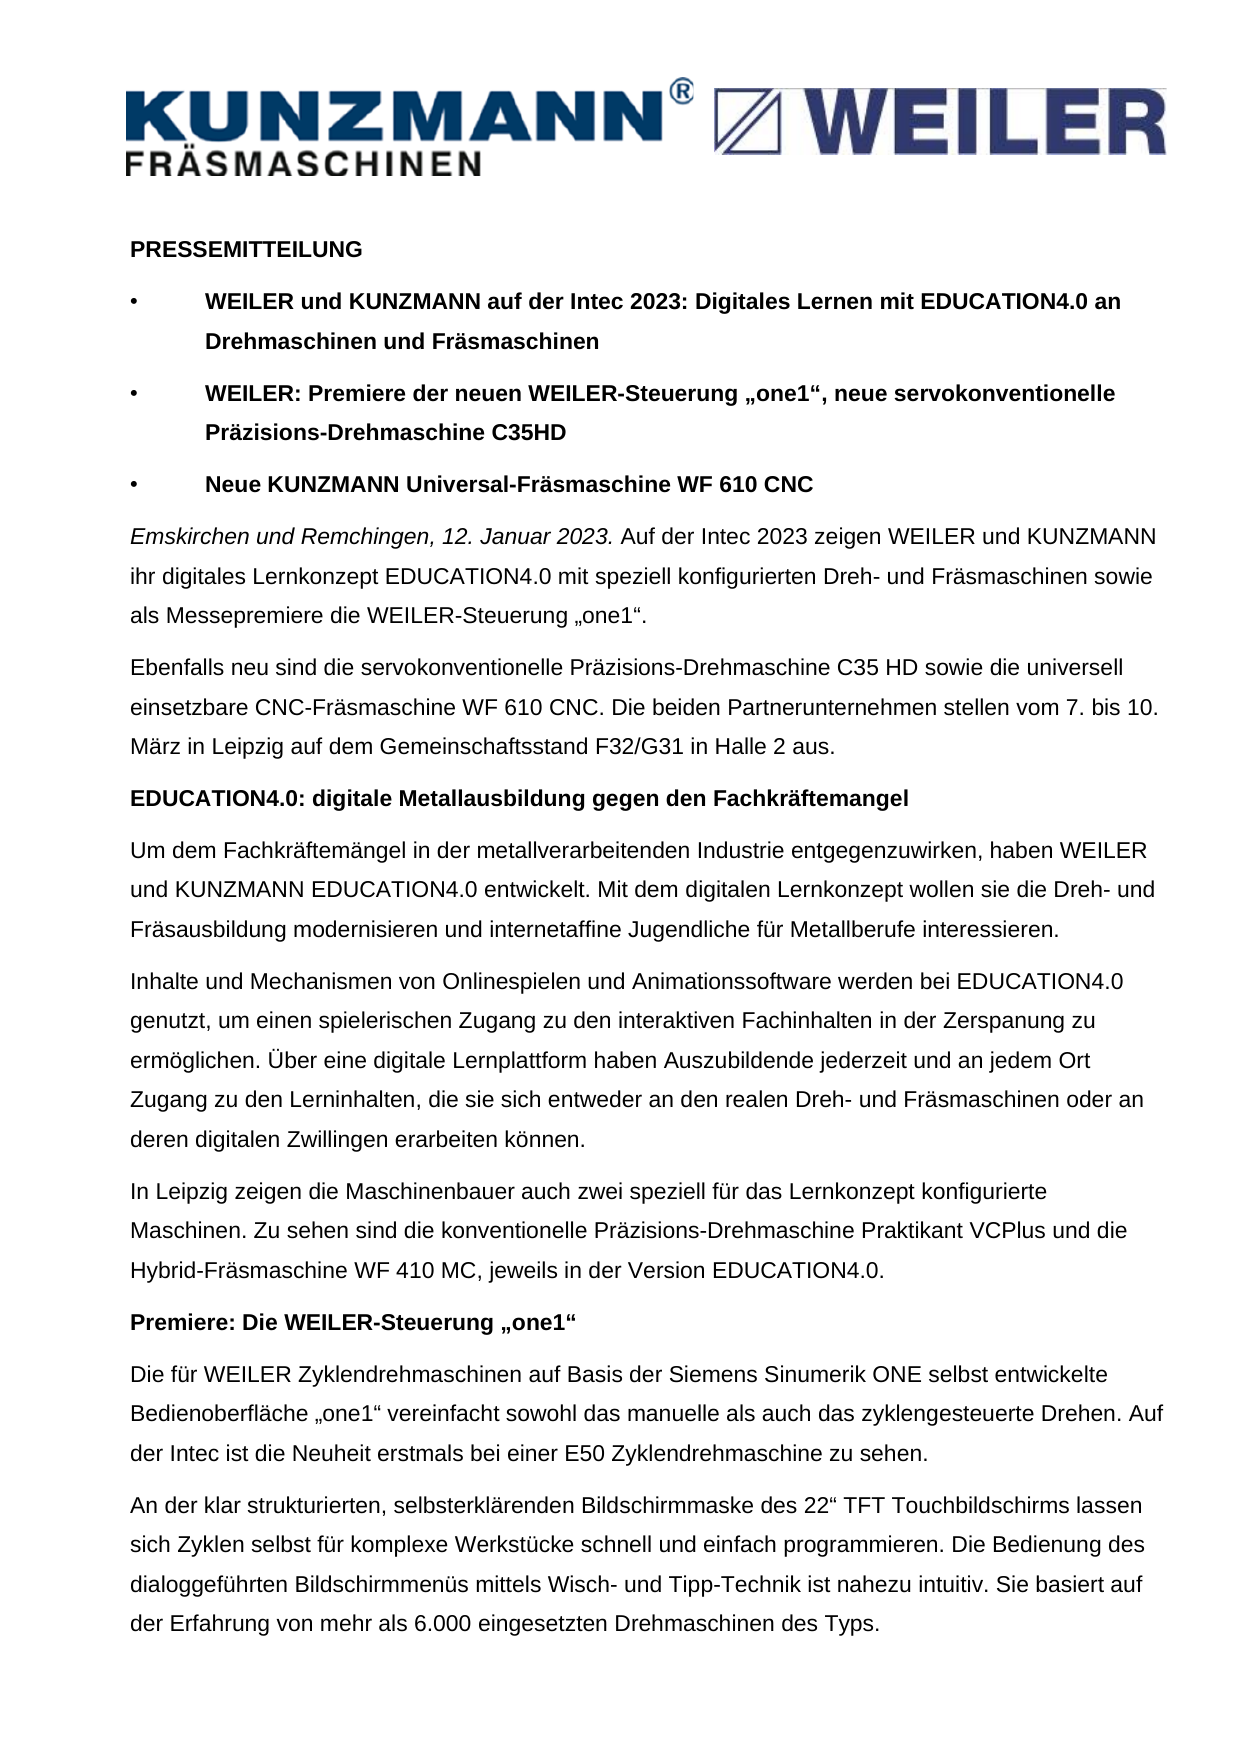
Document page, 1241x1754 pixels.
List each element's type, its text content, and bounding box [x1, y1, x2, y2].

text Inhalte und Mechanismen von Onlinespielen und Animationssoftware werden bei EDUCATION4.0 genutzt, um einen spielerischen Zugang zu den interaktiven Fachinhalten in der Zerspanung zu ermöglichen. Über eine digitale Lernplattform haben Auszubildende jederzeit und an jedem Ort Zugang zu den Lerninhalten, die sie sich entweder an den realen Dreh- und Fräsmaschinen oder an deren digitalen Zwillingen erarbeiten können. [130, 968, 1167, 1152]
list WEILER: Premiere der neuen WEILER-Steuerung „one1“, neue servokonventionelle Präzisions-Drehmaschine C35HD [130, 380, 1167, 446]
text Premiere: Die WEILER-Steuerung „one1“ [130, 1309, 1167, 1335]
text Um dem Fachkräftemängel in der metallverarbeitenden Industrie entgegenzuwirken, haben WEILER und KUNZMANN EDUCATION4.0 entwickelt. Mit dem digitalen Lernkonzept wollen sie die Dreh- und Fräsausbildung modernisieren und internetaffine Jugendliche für Metallberufe interessieren. [130, 837, 1167, 942]
picture [124, 77, 694, 175]
text Emskirchen und Remchingen, 12. Januar 2023. Auf der Intec 2023 zeigen WEILER und KUNZMANN ihr digitales Lernkonzept EDUCATION4.0 mit speziell konfigurierten Dreh- und Fräsmaschinen sowie als Messepremiere die WEILER-Steuerung „one1“. [130, 523, 1167, 628]
text PRESSEMITTEILUNG [130, 236, 1167, 263]
text Die für WEILER Zyklendrehmaschinen auf Basis der Siemens Sinumerik ONE selbst entwickelte Bedienoberfläche „one1“ vereinfacht sowohl das manuelle als auch das zyklengesteuerte Drehen. Auf der Intec ist die Neuheit erstmals bei einer E50 Zyklendrehmaschine zu sehen. [130, 1361, 1167, 1466]
text Ebenfalls neu sind die servokonventionelle Präzisions-Drehmaschine C35 HD sowie die universell einsetzbare CNC-Fräsmaschine WF 610 CNC. Die beiden Partnerunternehmen stellen vom 7. bis 10. März in Leipzig auf dem Gemeinschaftsstand F32/G31 in Halle 2 aus. [130, 654, 1167, 759]
list WEILER und KUNZMANN auf der Intec 2023: Digitales Lernen mit EDUCATION4.0 an Drehmaschinen und Fräsmaschinen [130, 288, 1167, 354]
picture [714, 88, 1167, 155]
text EDUCATION4.0: digitale Metallausbildung gegen den Fachkräftemangel [130, 785, 1167, 811]
text In Leipzig zeigen die Maschinenbauer auch zwei speziell für das Lernkonzept konfigurierte Maschinen. Zu sehen sind die konventionelle Präzisions-Drehmaschine Praktikant VCPlus und die Hybrid-Fräsmaschine WF 410 MC, jeweils in der Version EDUCATION4.0. [130, 1178, 1167, 1283]
text An der klar strukturierten, selbsterklärenden Bildschirmmaske des 22“ TFT Touchbildschirms lassen sich Zyklen selbst für komplexe Werkstücke schnell und einfach programmieren. Die Bedienung des dialoggeführten Bildschirmmenüs mittels Wisch- und Tipp-Technik ist nahezu intuitiv. Sie basiert auf der Erfahrung von mehr als 6.000 eingesetzten Drehmaschinen des Typs. [130, 1492, 1167, 1636]
list Neue KUNZMANN Universal-Fräsmaschine WF 610 CNC [130, 471, 1167, 497]
